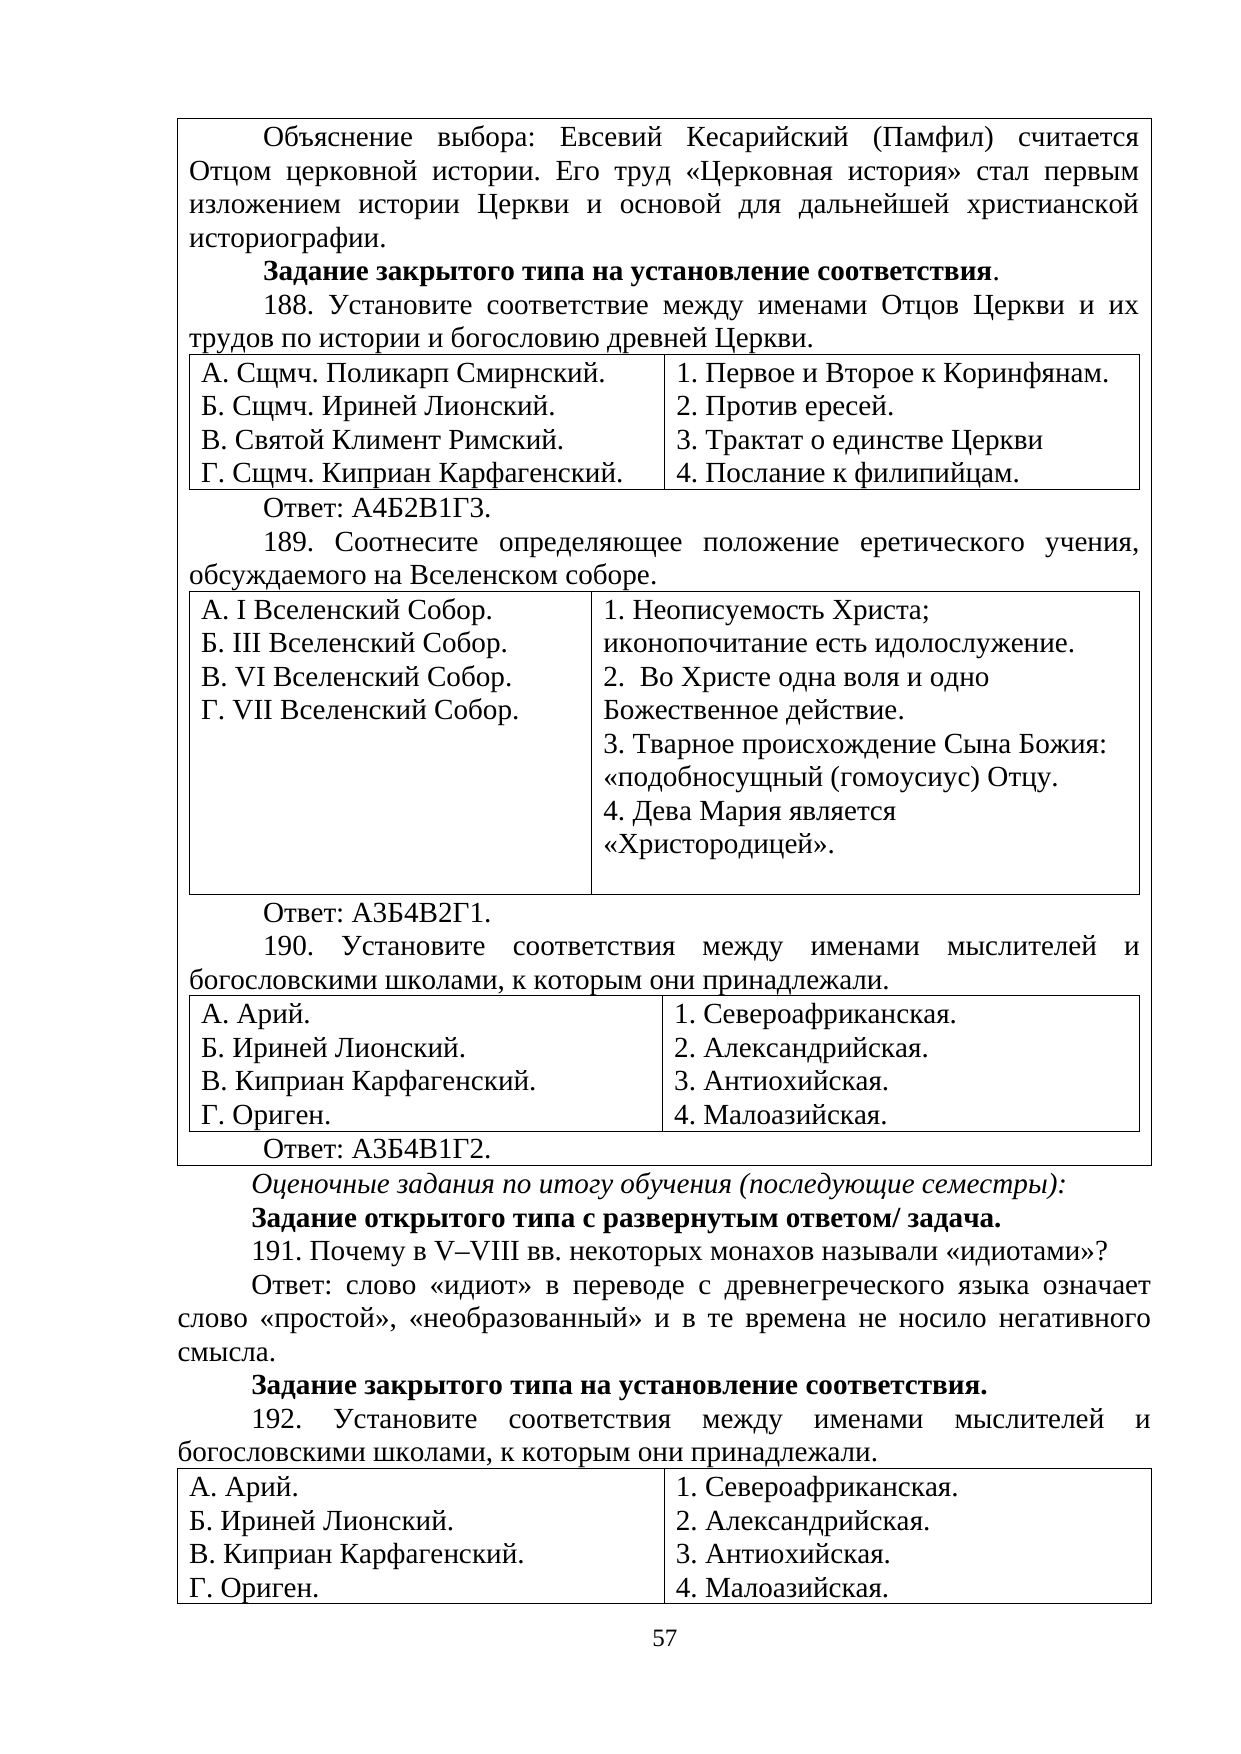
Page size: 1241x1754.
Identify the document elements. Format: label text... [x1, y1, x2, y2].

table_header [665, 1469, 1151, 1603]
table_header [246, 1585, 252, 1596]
text 192. Установите соответствия между именами мыслителей и богословскими школами, к которым они принадлежали. [177, 1401, 1152, 1468]
text Ответ: слово «идиот» в переводе с древнегреческого языка означает слово «простой», «необразованный» и в те времена не носило негативного смысла. [177, 1267, 1152, 1367]
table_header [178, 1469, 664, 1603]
text Задание закрытого типа на установление соответствия. [177, 1367, 1152, 1401]
text Задание открытого типа с развернутым ответом/ задача. [177, 1200, 1152, 1233]
text Оценочные задания по итогу обучения (последующие семестры): [177, 1166, 1152, 1200]
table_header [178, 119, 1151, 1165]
text 191. Почему в V–VIII вв. некоторых монахов называли «идиотами»? [177, 1233, 1152, 1267]
